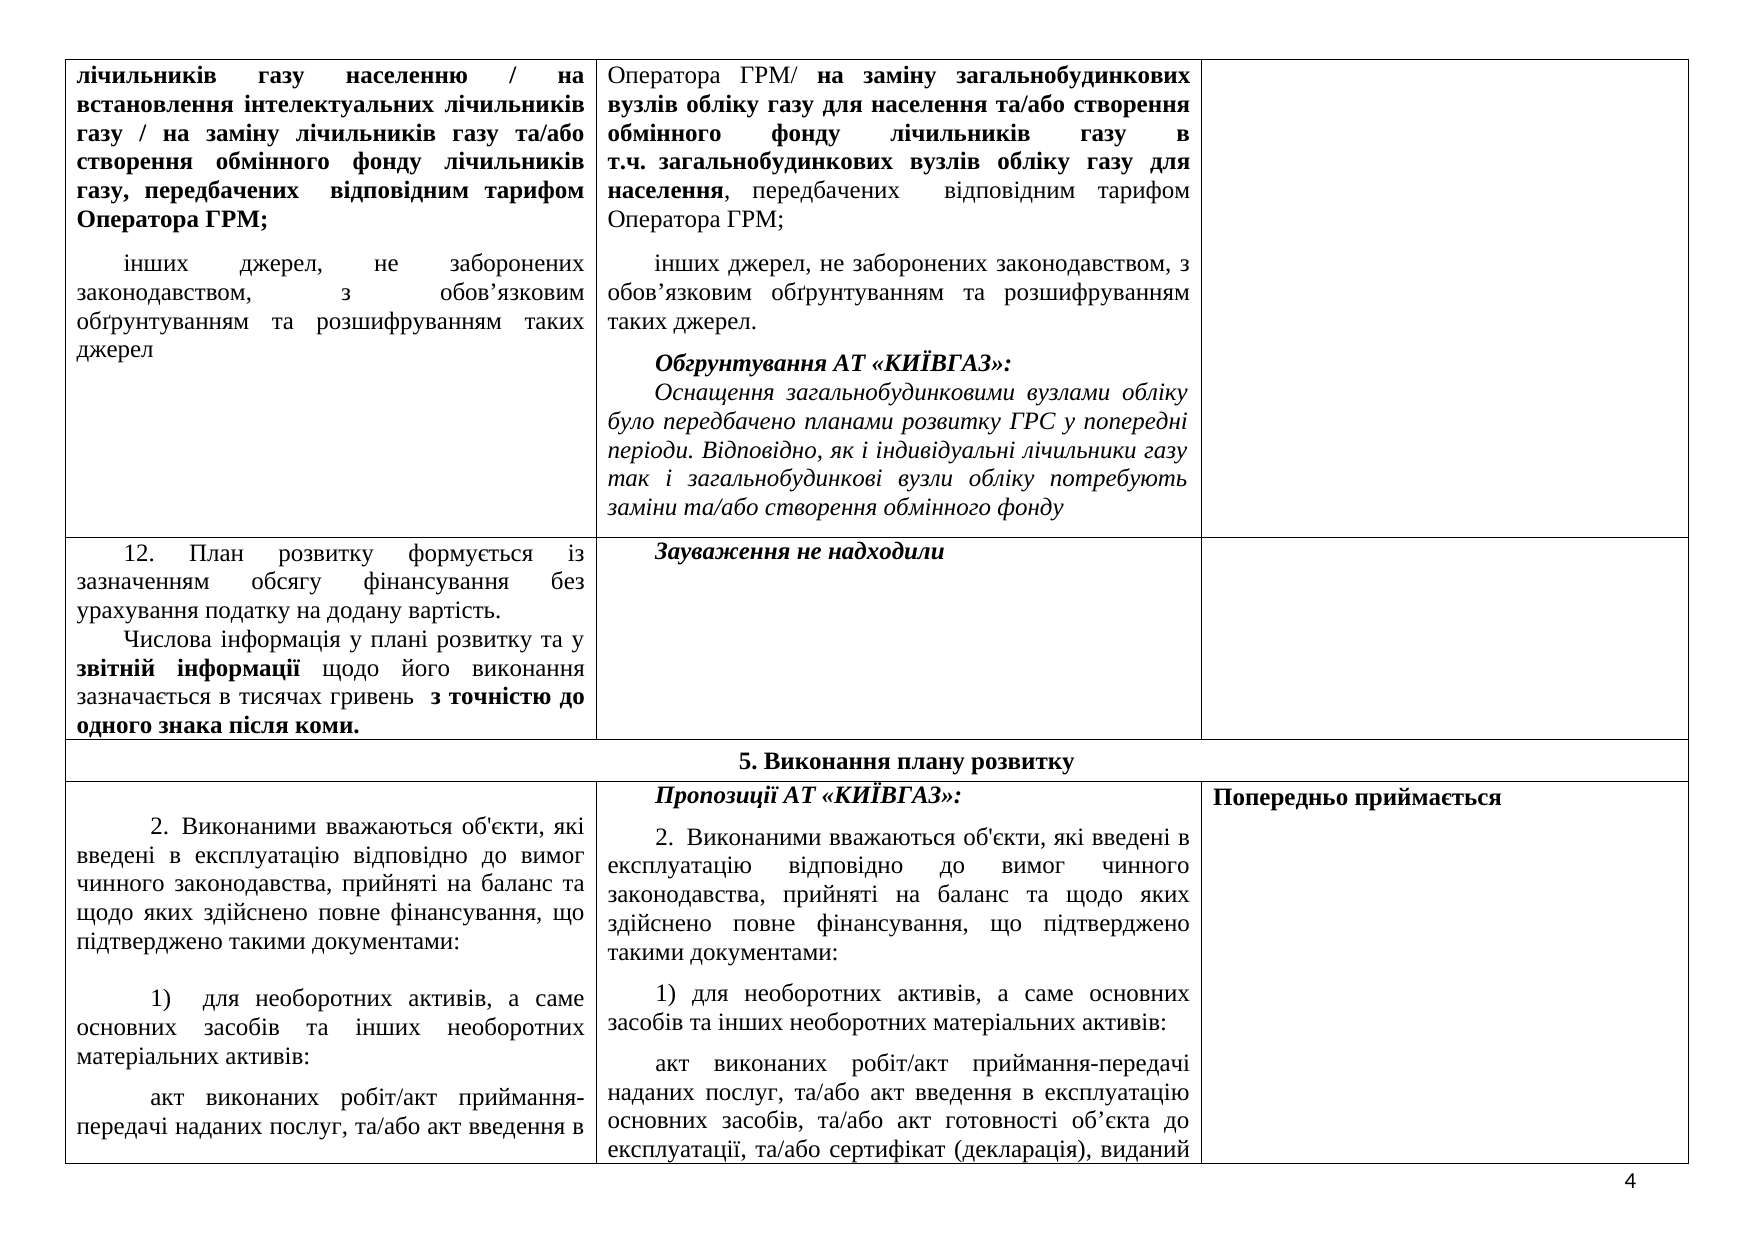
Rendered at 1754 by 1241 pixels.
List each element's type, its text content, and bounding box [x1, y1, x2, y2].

table_cell 5. Виконання плану розвитку [66, 740, 1688, 781]
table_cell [66, 60, 596, 537]
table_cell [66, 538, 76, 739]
table_cell Зауваження не надходили [597, 538, 1201, 739]
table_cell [66, 782, 596, 1163]
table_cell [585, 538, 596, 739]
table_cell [1202, 782, 1688, 1163]
table_cell [1202, 538, 1688, 739]
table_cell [597, 782, 1201, 1163]
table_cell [1202, 60, 1688, 537]
